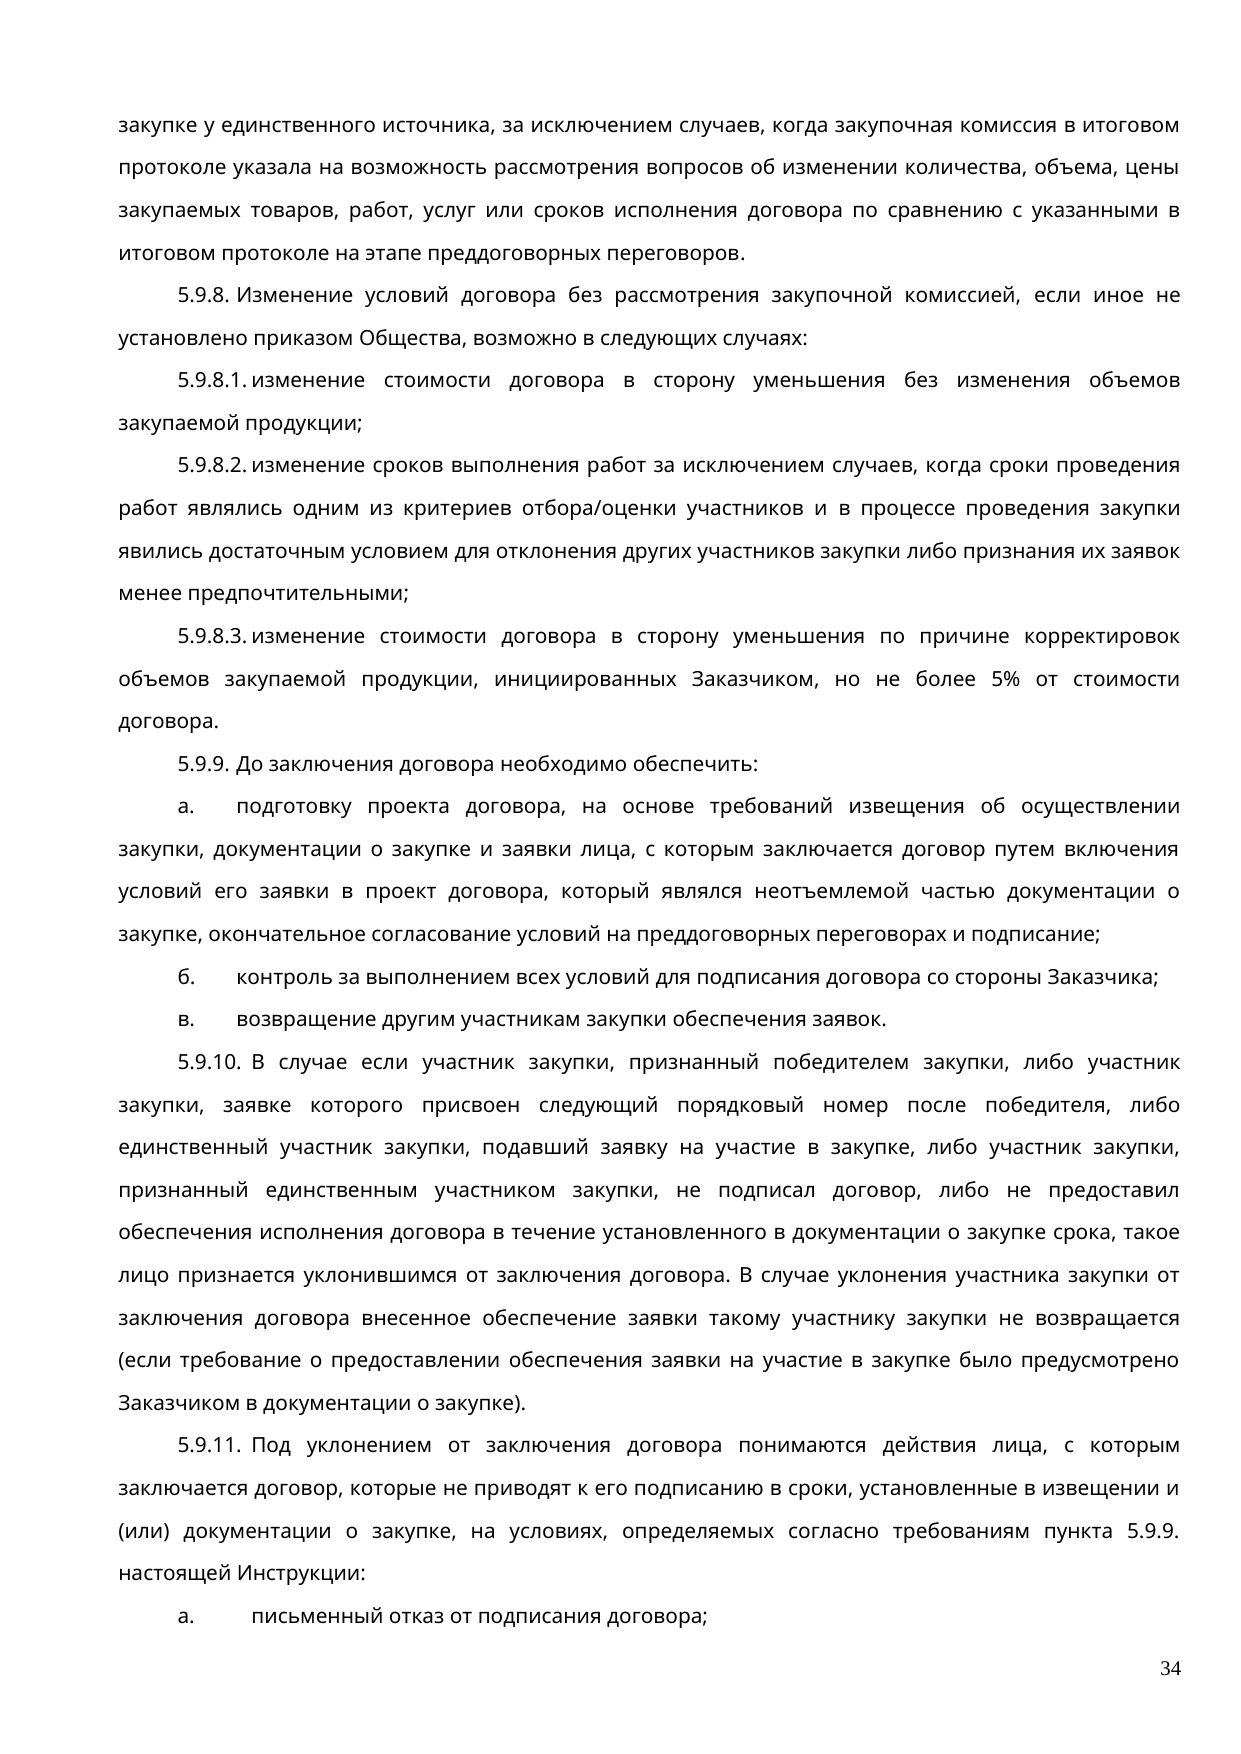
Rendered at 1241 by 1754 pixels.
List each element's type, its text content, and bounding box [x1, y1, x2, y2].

list письменный отказ от подписания договора; [177, 1601, 1181, 1629]
text В случае если участник закупки, признанный победителем закупки, либо участник закупки, заявке которого присвоен следующий порядковый номер после победителя, либо единственный участник закупки, подавший заявку на участие в закупке, либо участник закупки, признанный единственным участником закупки, не подписал договор, либо не предоставил обеспечения исполнения договора в течение установленного в документации о закупке срока, такое лицо признается уклонившимся от заключения договора. В случае уклонения участника закупки от заключения договора внесенное обеспечение заявки такому участнику закупки не возвращается (если требование о предоставлении обеспечения заявки на участие в закупке было предусмотрено Заказчиком в документации о закупке). [118, 1047, 1181, 1416]
list возвращение другим участникам закупки обеспечения заявок. [118, 1004, 1181, 1033]
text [118, 110, 1181, 266]
text изменение стоимости договора в сторону уменьшения по причине корректировок объемов закупаемой продукции, инициированных Заказчиком, но не более 5% от стоимости договора. [118, 621, 1181, 735]
list подготовку проекта договора, на основе требований извещения об осуществлении закупки, документации о закупке и заявки лица, с которым заключается договор путем включения условий его заявки в проект договора, который являлся неотъемлемой частью документации о закупке, окончательное согласование условий на преддоговорных переговорах и подписание; [118, 791, 1181, 948]
text До заключения договора необходимо обеспечить: [118, 749, 1181, 777]
text Под уклонением от заключения договора понимаются действия лица, с которым заключается договор, которые не приводят к его подписанию в сроки, установленные в извещении и (или) документации о закупке, на условиях, определяемых согласно требованиям пункта 5.9.9. настоящей Инструкции: [118, 1431, 1181, 1587]
text Изменение условий договора без рассмотрения закупочной комиссией, если иное не установлено приказом Общества, возможно в следующих случаях: [118, 280, 1181, 351]
list контроль за выполнением всех условий для подписания договора со стороны Заказчика; [118, 962, 1181, 990]
text изменение стоимости договора в сторону уменьшения без изменения объемов закупаемой продукции; [118, 365, 1181, 436]
text изменение сроков выполнения работ за исключением случаев, когда сроки проведения работ являлись одним из критериев отбора/оценки участников и в процессе проведения закупки явились достаточным условием для отклонения других участников закупки либо признания их заявок менее предпочтительными; [118, 451, 1181, 607]
